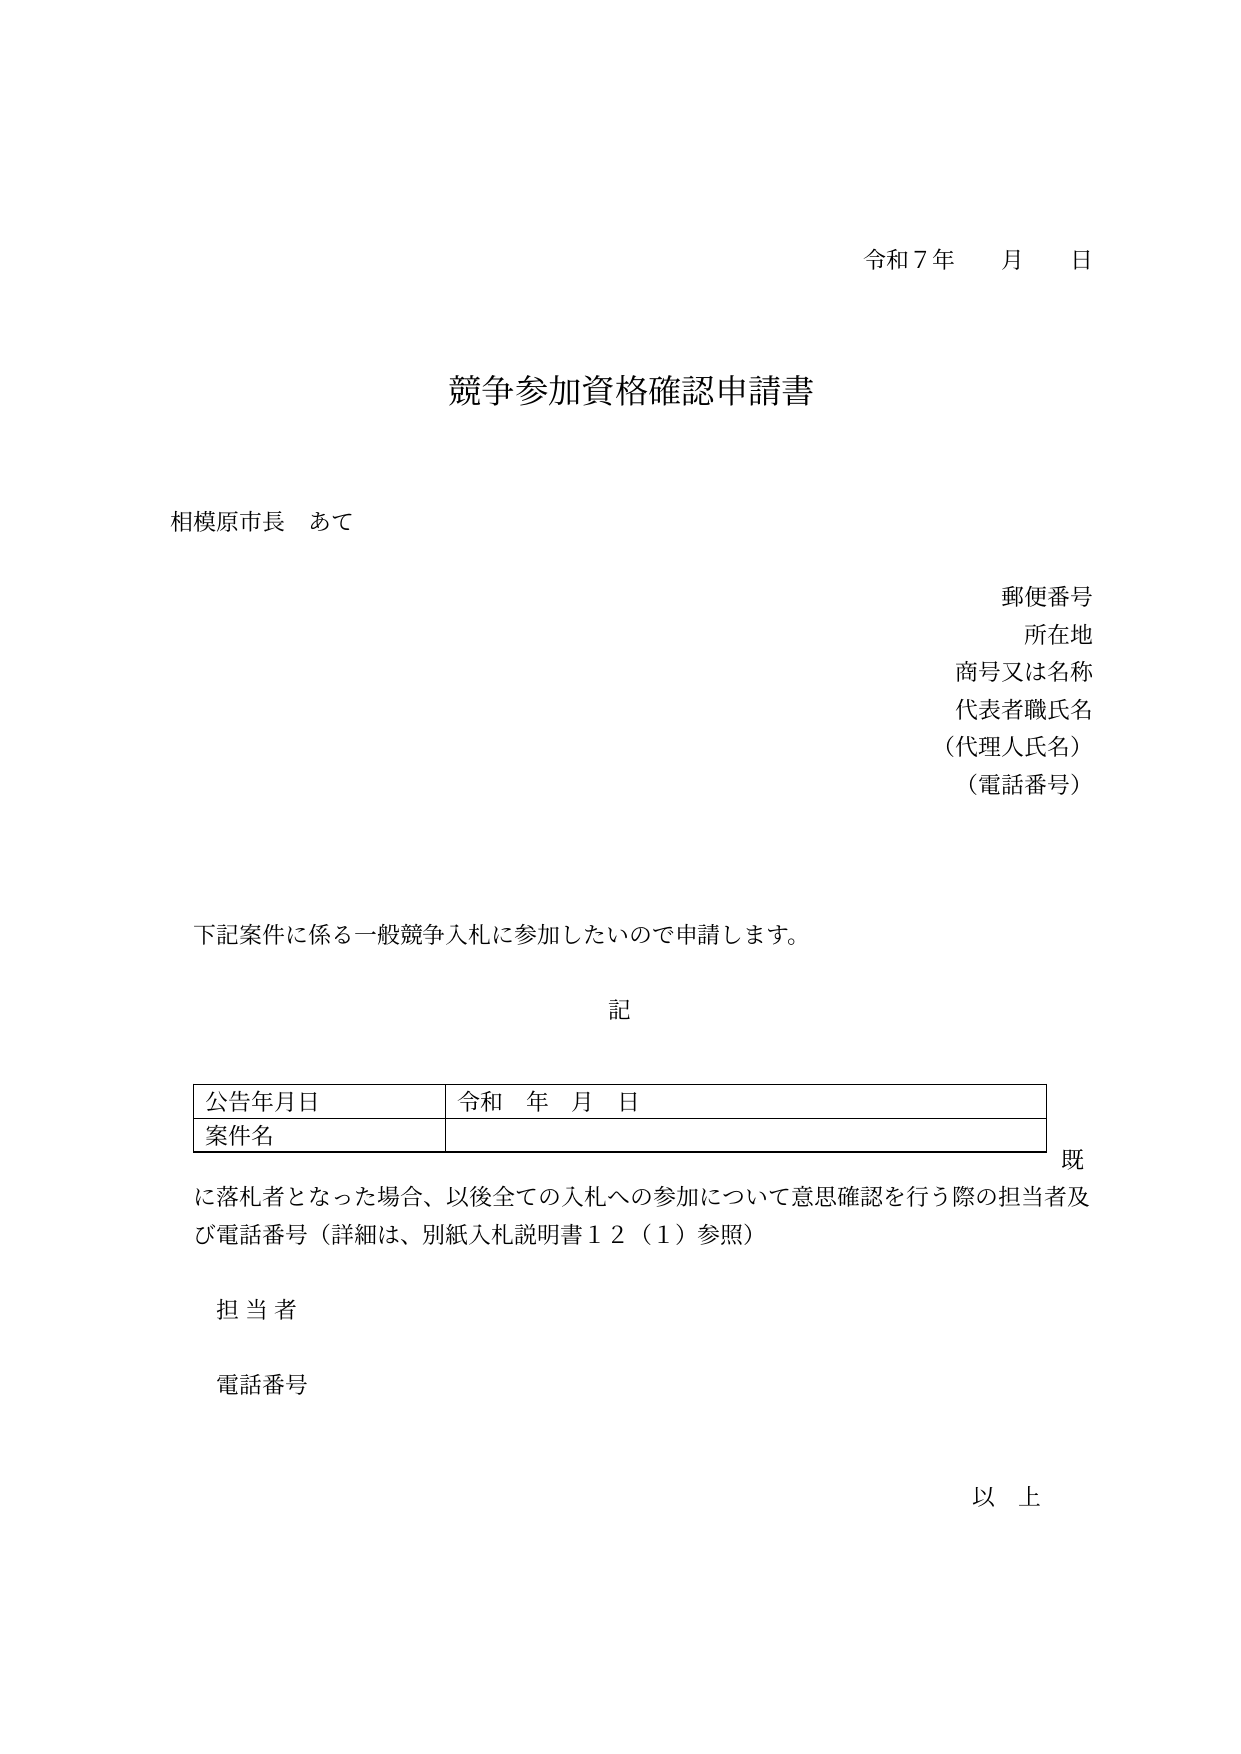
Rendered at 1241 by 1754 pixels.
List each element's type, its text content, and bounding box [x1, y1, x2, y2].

table_header 公告年月日 [194, 1085, 445, 1117]
text 商号又は名称 [171, 652, 1092, 689]
text 担 当 者 [148, 1289, 1092, 1327]
text 郵便番号 [171, 577, 1092, 614]
text 電話番号 [148, 1364, 1092, 1402]
table_cell 案件名 [194, 1119, 445, 1151]
table_header 令和 年 月 日 [446, 1085, 1046, 1117]
text 下記案件に係る一般競争入札に参加したいので申請します。 [171, 914, 1092, 952]
subtitle 記 [148, 989, 1092, 1027]
table_cell [446, 1119, 1046, 1151]
text （電話番号） [171, 764, 1092, 802]
text 相模原市長 あて [171, 502, 1092, 539]
text 既に落札者となった場合、以後全ての入札への参加について意思確認を行う際の担当者及び電話番号（詳細は、別紙入札説明書１２（１）参照） [148, 1139, 1092, 1252]
text 代表者職氏名 [171, 689, 1092, 727]
text 競争参加資格確認申請書 [171, 352, 1092, 427]
text 令和７年 月 日 [148, 239, 1092, 277]
text 所在地 [171, 614, 1092, 652]
text 以 上 [148, 1477, 1092, 1514]
text （代理人氏名） [171, 727, 1092, 764]
